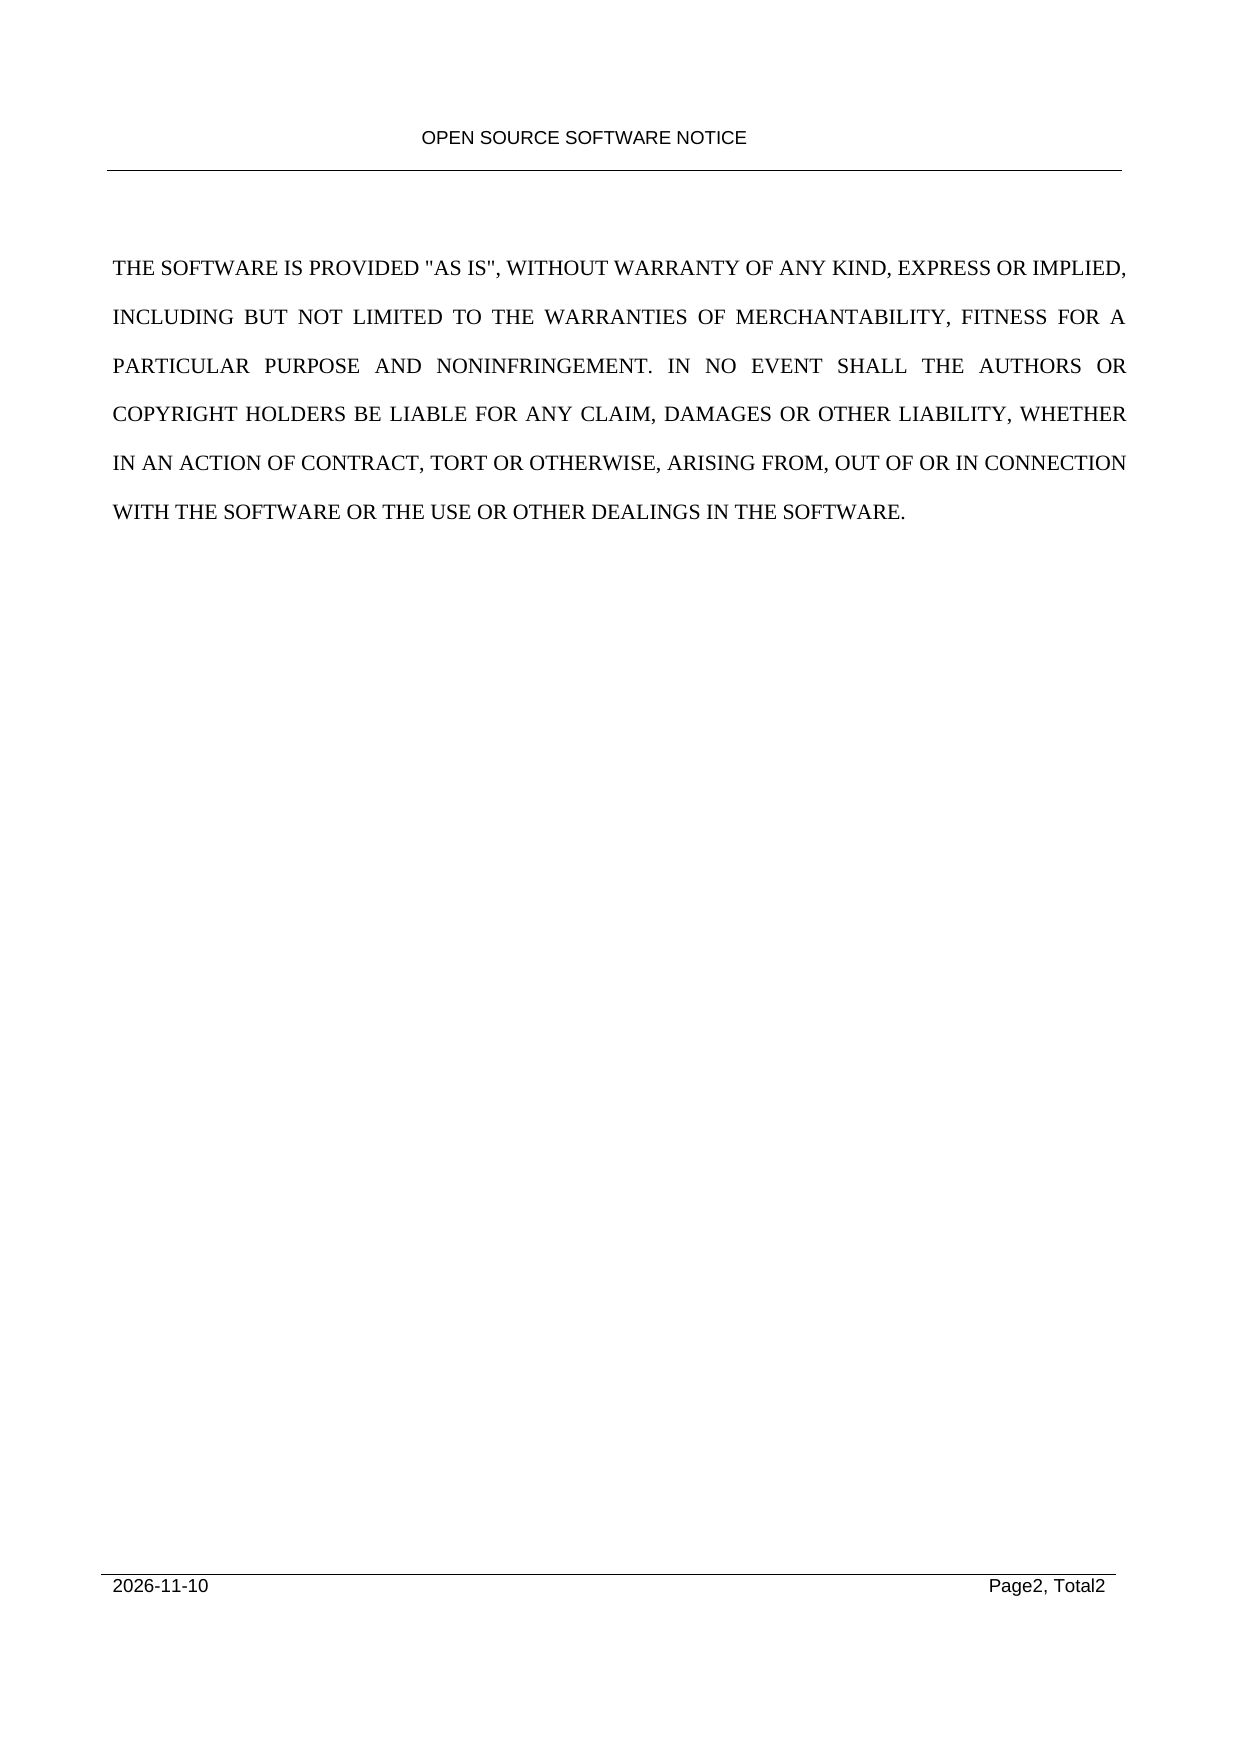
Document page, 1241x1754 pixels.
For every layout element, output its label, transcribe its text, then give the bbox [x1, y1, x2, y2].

text THE SOFTWARE IS PROVIDED "AS IS", WITHOUT WARRANTY OF ANY KIND, EXPRESS OR IMPLIED, INCLUDING BUT NOT LIMITED TO THE WARRANTIES OF MERCHANTABILITY, FITNESS FOR A PARTICULAR PURPOSE AND NONINFRINGEMENT. IN NO EVENT SHALL THE AUTHORS OR COPYRIGHT HOLDERS BE LIABLE FOR ANY CLAIM, DAMAGES OR OTHER LIABILITY, WHETHER IN AN ACTION OF CONTRACT, TORT OR OTHERWISE, ARISING FROM, OUT OF OR IN CONNECTION WITH THE SOFTWARE OR THE USE OR OTHER DEALINGS IN THE SOFTWARE. [112, 251, 1128, 528]
